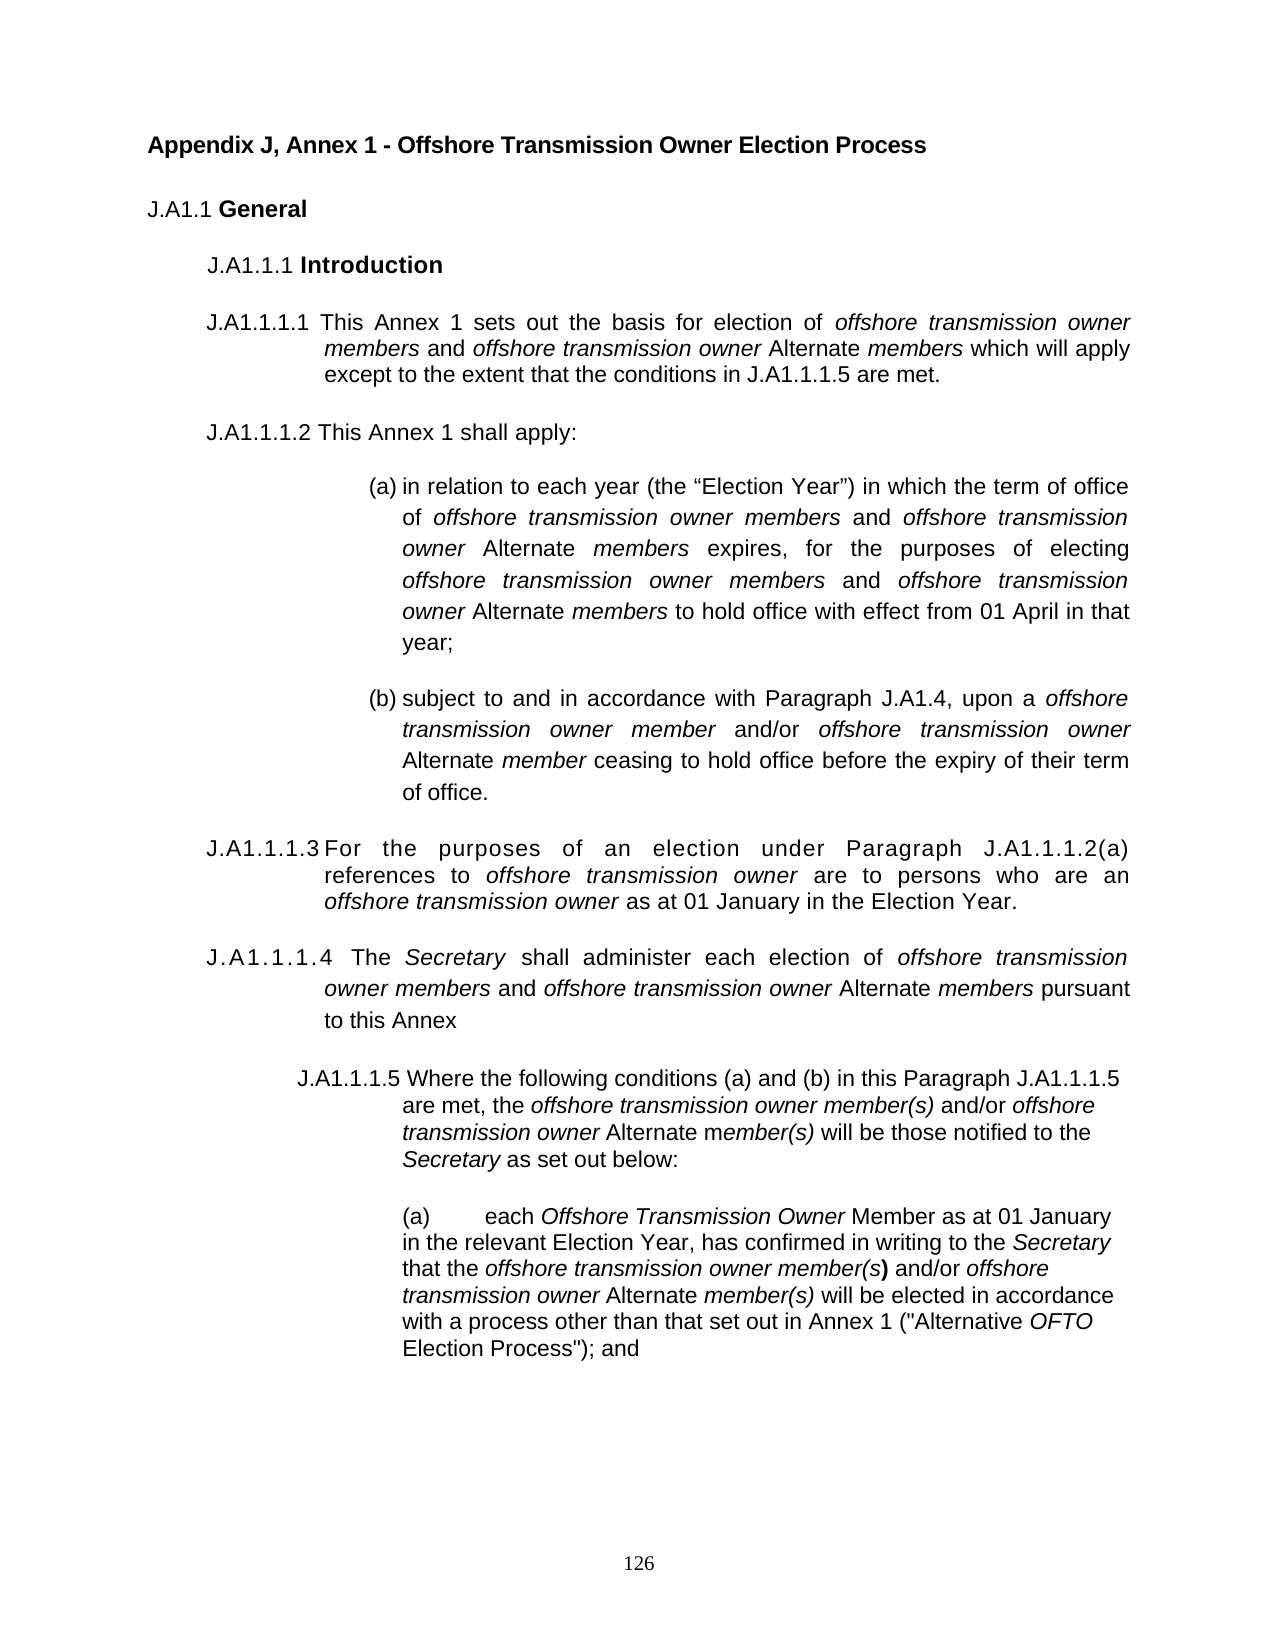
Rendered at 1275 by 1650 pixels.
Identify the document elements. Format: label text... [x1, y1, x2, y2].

list subject to and in accordance with Paragraph J.A1.4, upon a offshore transmission owner member and/or offshore transmission owner Alternate member ceasing to hold office before the expiry of their term of office. [368, 681, 1130, 807]
text J.A1.1.1.4 The Secretary shall administer each election of offshore transmission owner members and offshore transmission owner Alternate members pursuant to this Annex [206, 940, 1130, 1034]
text J.A1.1.1 Introduction [207, 252, 1130, 279]
text J.A1.1 General [147, 195, 1130, 223]
text (a) each Offshore Transmission Owner Member as at 01 January in the relevant Election Year, has confirmed in writing to the Secretary that the offshore transmission owner member(s) and/or offshore transmission owner Alternate member(s) will be elected in accordance with a process other than that set out in Annex 1 ("Alternative OFTO Election Process"); and [402, 1203, 1130, 1361]
text J.A1.1.1.2 This Annex 1 shall apply: [206, 419, 1130, 445]
text Appendix J, Annex 1 - Offshore Transmission Owner Election Process [147, 131, 1130, 158]
list in relation to each year (the “Election Year”) in which the term of office of offshore transmission owner members and offshore transmission owner Alternate members expires, for the purposes of electing offshore transmission owner members and offshore transmission owner Alternate members to hold office with effect from 01 April in that year; [368, 469, 1130, 657]
text J.A1.1.1.5 Where the following conditions (a) and (b) in this Paragraph J.A1.1.1.5 are met, the offshore transmission owner member(s) and/or offshore transmission owner Alternate member(s) will be those notified to the Secretary as set out below: [297, 1064, 1123, 1173]
text J.A1.1.1.1 This Annex 1 sets out the basis for election of offshore transmission owner members and offshore transmission owner Alternate members which will apply except to the extent that the conditions in J.A1.1.1.5 are met. [206, 309, 1130, 388]
text J.A1.1.1.3 For the purposes of an election under Paragraph J.A1.1.1.2(a) references to offshore transmission owner are to persons who are an offshore transmission owner as at 01 January in the Election Year. [206, 836, 1130, 915]
